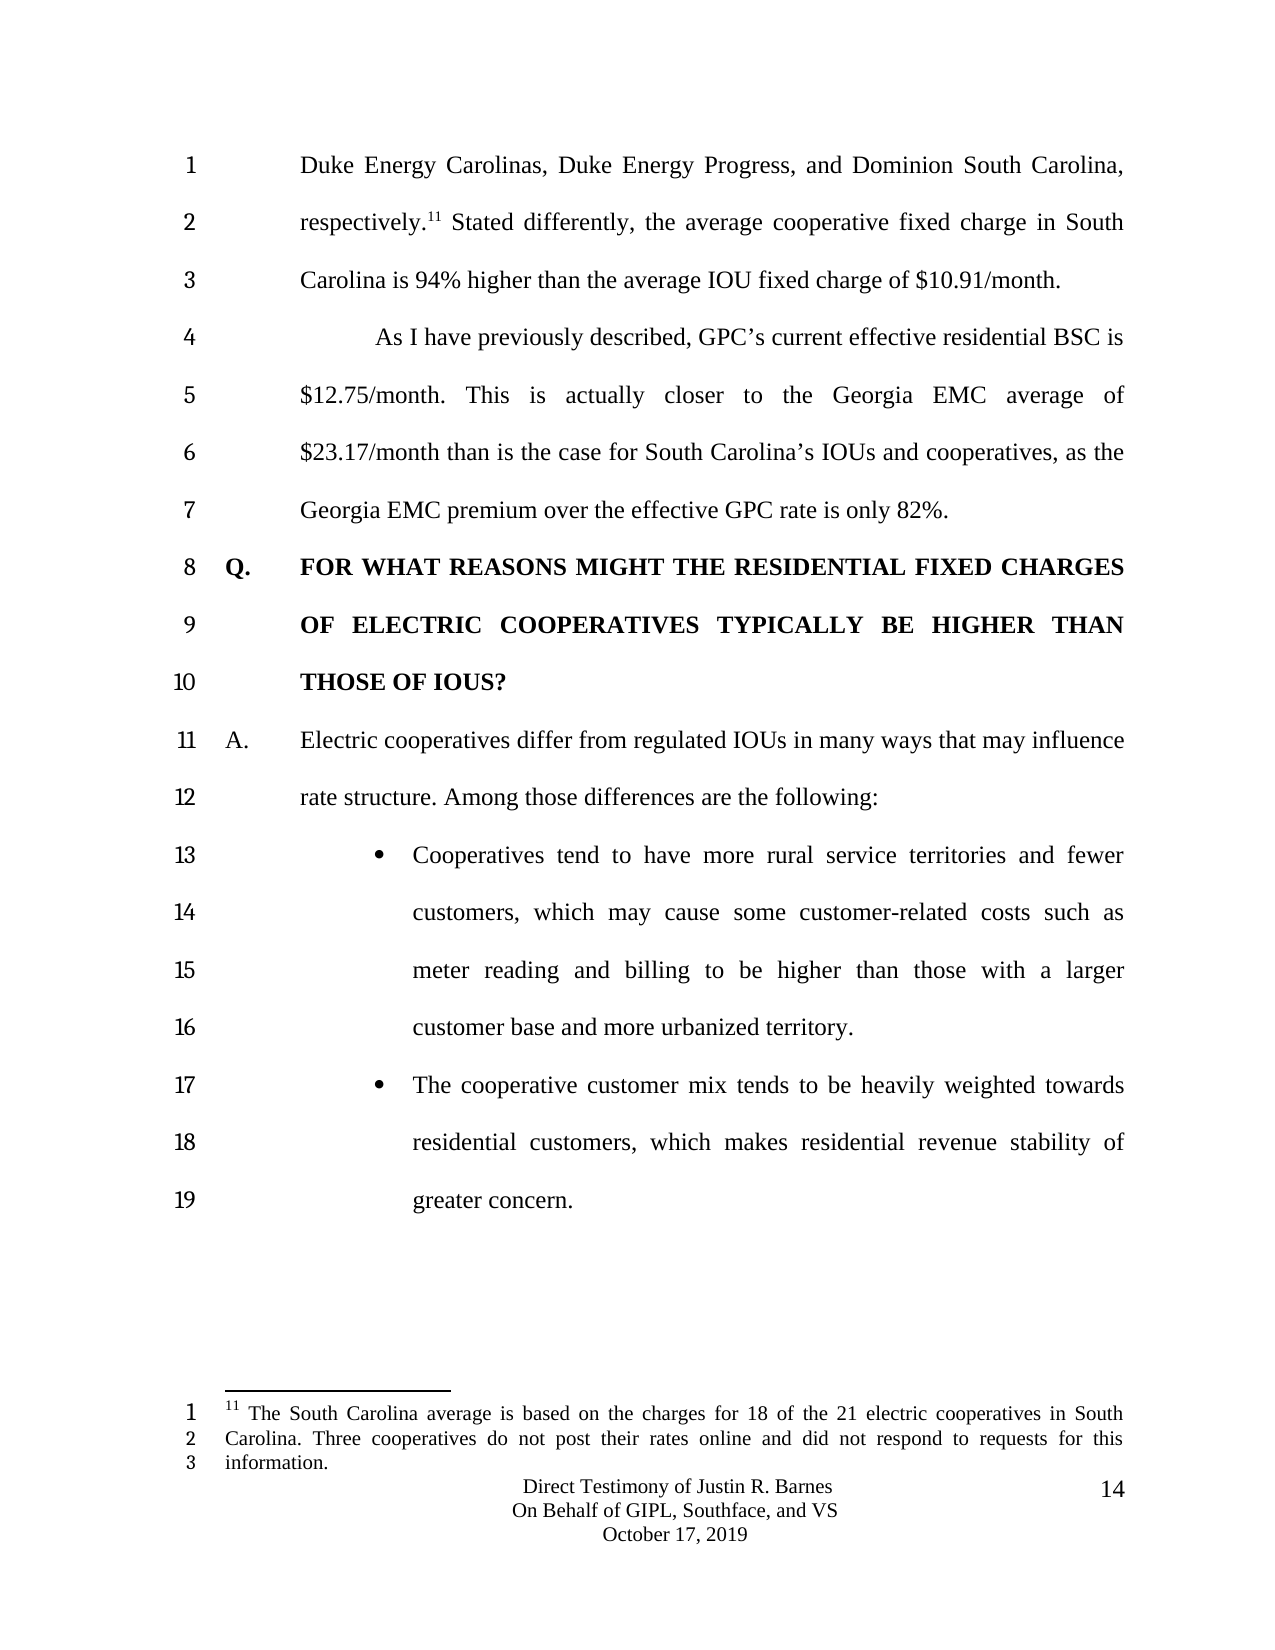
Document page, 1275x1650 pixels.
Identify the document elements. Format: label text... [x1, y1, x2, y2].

list The cooperative customer mix tends to be heavily weighted towards residential customers, which makes residential revenue stability of greater concern. [375, 1070, 1125, 1214]
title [225, 150, 1125, 294]
subtitle q. For what reasons might the residential FIXED CHARGES Of ELECTRIC cooperatives typically be higher than those of IOUs? [225, 552, 1125, 696]
title As I have previously described, GPC’s current effective residential BSC is $12.75/month. This is actually closer to the Georgia EMC average of $23.17/month than is the case for South Carolina’s IOUs and cooperatives, as the Georgia EMC premium over the effective GPC rate is only 82%. [225, 322, 1125, 524]
title A. Electric cooperatives differ from regulated IOUs in many ways that may influence rate structure. Among those differences are the following: [225, 725, 1125, 811]
list Cooperatives tend to have more rural service territories and fewer customers, which may cause some customer-related costs such as meter reading and billing to be higher than those with a larger customer base and more urbanized territory. [375, 840, 1125, 1041]
